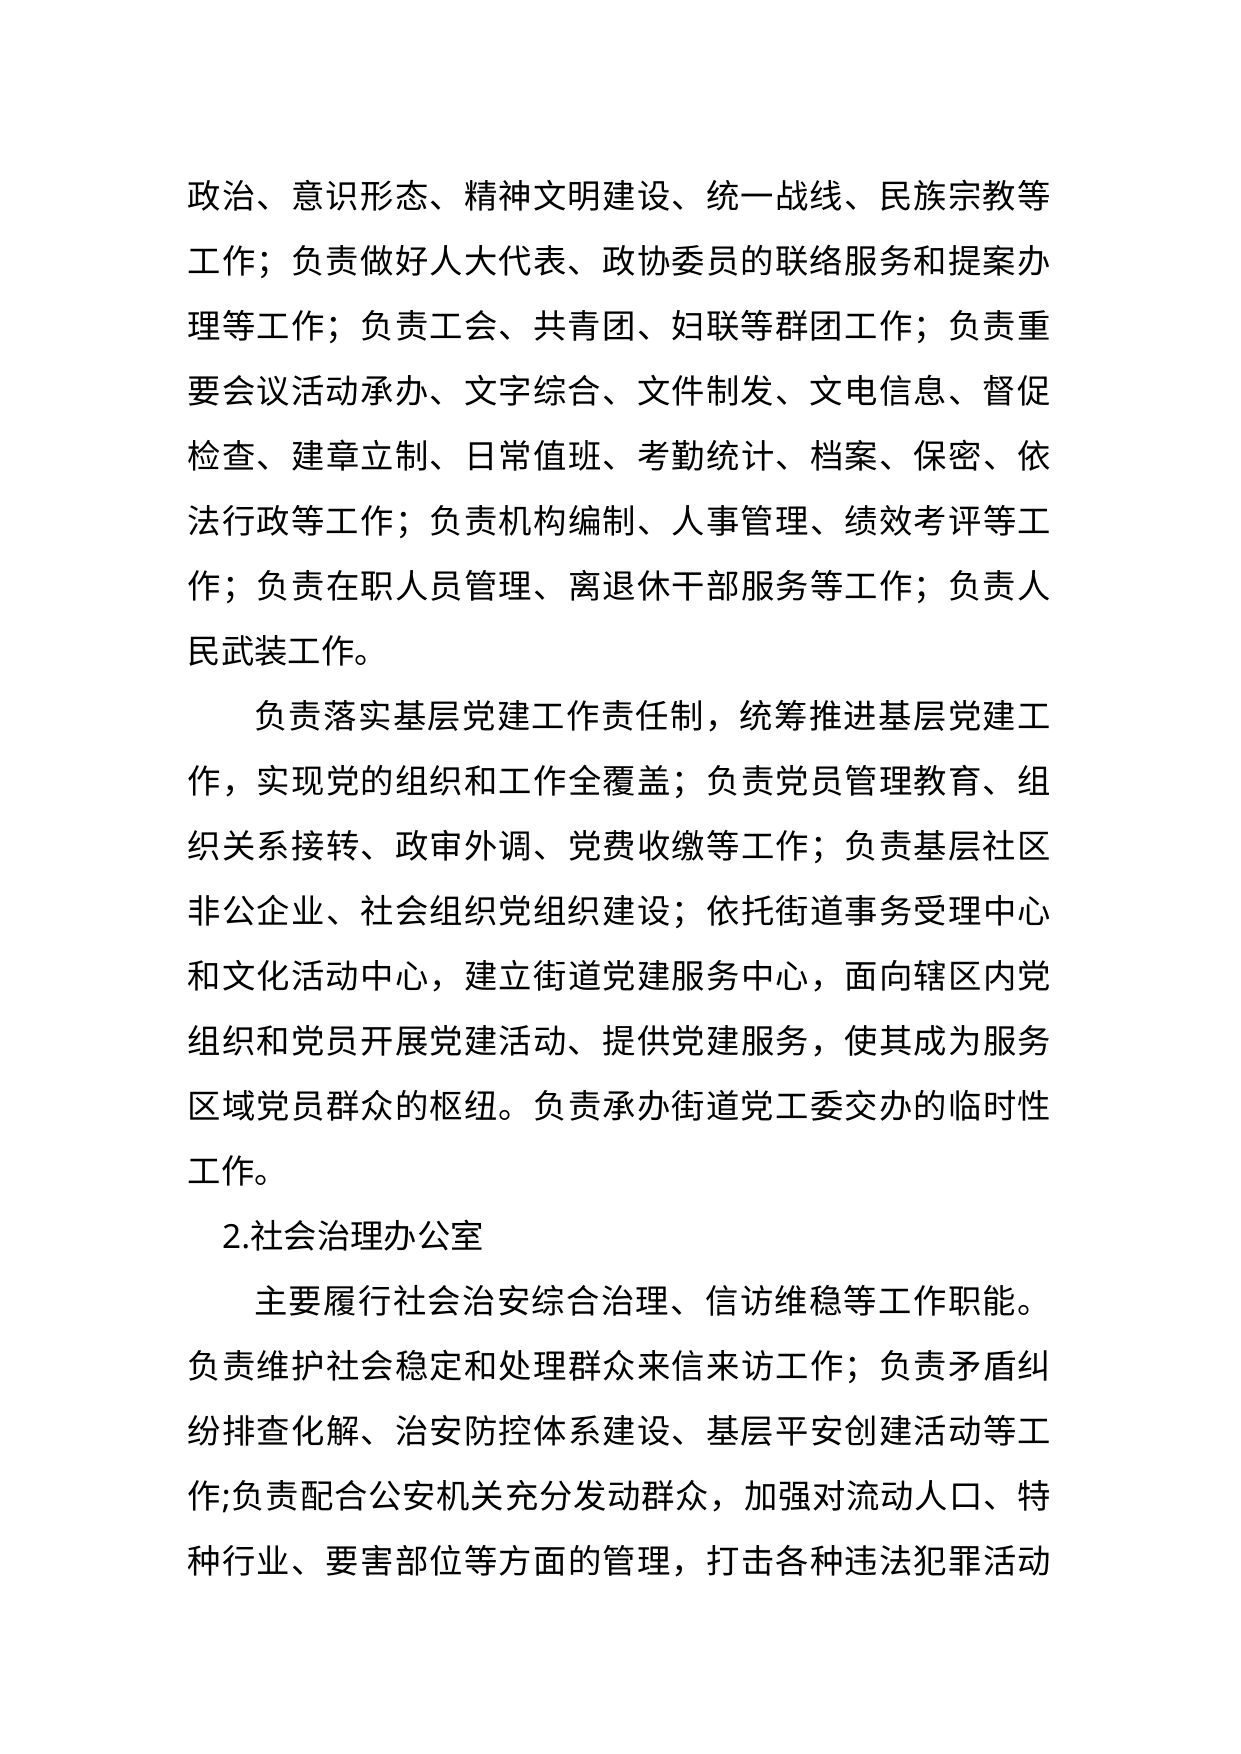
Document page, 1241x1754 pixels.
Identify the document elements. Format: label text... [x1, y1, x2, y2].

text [187, 162, 1053, 682]
subtitle 2.社会治理办公室 [187, 1202, 1053, 1267]
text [187, 1267, 1053, 1592]
text 负责落实基层党建工作责任制，统筹推进基层党建工作，实现党的组织和工作全覆盖；负责党员管理教育、组织关系接转、政审外调、党费收缴等工作；负责基层社区、非公企业、社会组织党组织建设；依托街道事务受理中心和文化活动中心，建立街道党建服务中心，面向辖区内党组织和党员开展党建活动、提供党建服务，使其成为服务区域党员群众的枢纽。负责承办街道党工委交办的临时性工作。 [187, 682, 1053, 1202]
